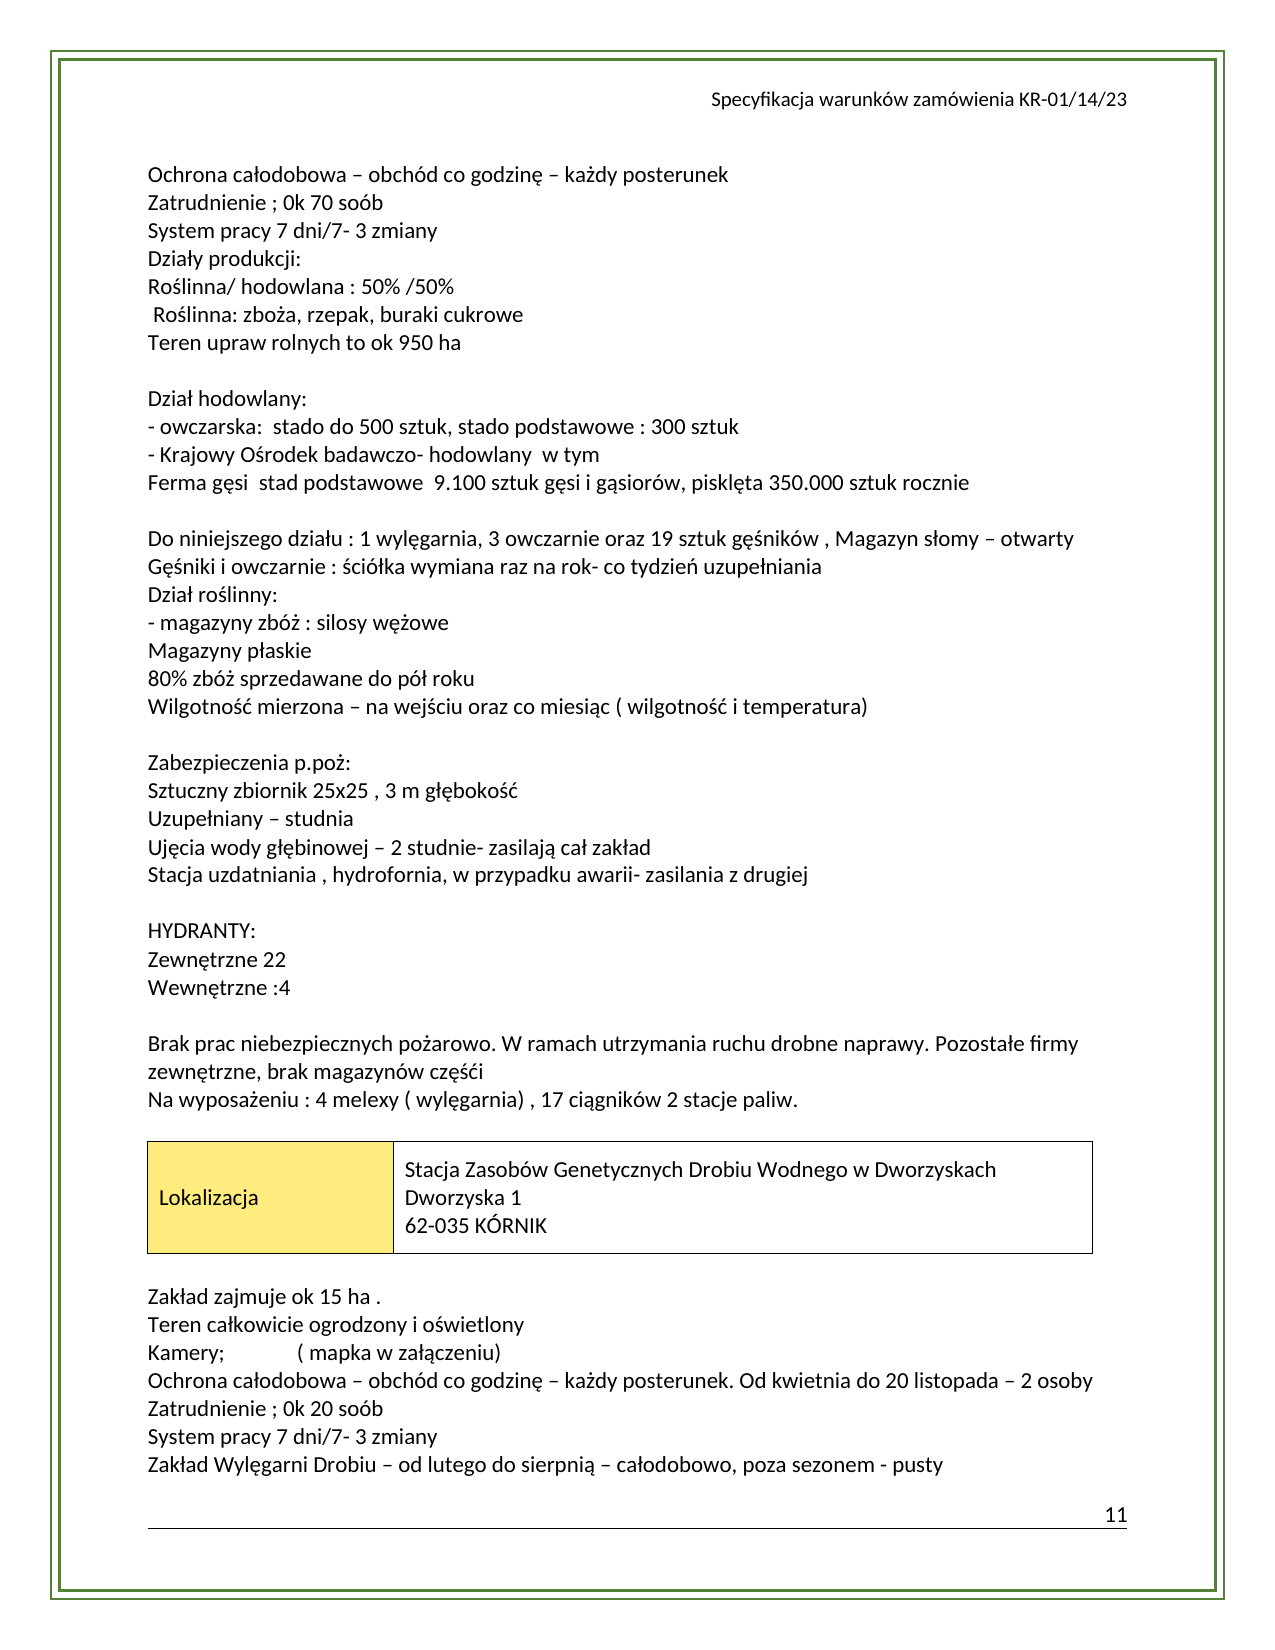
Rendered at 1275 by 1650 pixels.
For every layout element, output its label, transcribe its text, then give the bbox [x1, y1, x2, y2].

text Brak prac niebezpiecznych pożarowo. W ramach utrzymania ruchu drobne naprawy. Pozostałe firmy zewnętrzne, brak magazynów częśći [148, 1029, 1127, 1085]
text 80% zbóż sprzedawane do pół roku [148, 664, 1127, 692]
text Do niniejszego działu : 1 wylęgarnia, 3 owczarnie oraz 19 sztuk gęśników , Magazyn słomy – otwarty [148, 524, 1127, 552]
text Roślinna/ hodowlana : 50% /50% [148, 272, 1127, 300]
text Ochrona całodobowa – obchód co godzinę – każdy posterunek. Od kwietnia do 20 listopada – 2 osoby [148, 1366, 1127, 1394]
text Zewnętrzne 22 [148, 945, 1127, 973]
text Stacja uzdatniania , hydrofornia, w przypadku awarii- zasilania z drugiej [148, 861, 1127, 889]
text Magazyny płaskie [148, 636, 1127, 664]
text - owczarska: stado do 500 sztuk, stado podstawowe : 300 sztuk [148, 412, 1127, 440]
text System pracy 7 dni/7- 3 zmiany [148, 216, 1127, 244]
text HYDRANTY: [148, 917, 1127, 945]
text Ujęcia wody głębinowej – 2 studnie- zasilają cał zakład [148, 833, 1127, 861]
table_header Lokalizacja [148, 1142, 393, 1253]
text Roślinna: zboża, rzepak, buraki cukrowe [148, 300, 1127, 328]
text Działy produkcji: [148, 244, 1127, 272]
text Teren całkowicie ogrodzony i oświetlony [148, 1310, 1127, 1338]
text Wilgotność mierzona – na wejściu oraz co miesiąc ( wilgotność i temperatura) [148, 692, 1127, 721]
text Teren upraw rolnych to ok 950 ha [148, 328, 1127, 356]
text Ferma gęsi stad podstawowe 9.100 sztuk gęsi i gąsiorów, pisklęta 350.000 sztuk rocznie [148, 468, 1127, 496]
text Uzupełniany – studnia [148, 804, 1127, 833]
text Kamery; ( mapka w załączeniu) [148, 1338, 1127, 1366]
text - magazyny zbóż : silosy wężowe [148, 608, 1127, 636]
text Zabezpieczenia p.poż: [148, 748, 1127, 777]
text Ochrona całodobowa – obchód co godzinę – każdy posterunek [148, 160, 1127, 188]
text Sztuczny zbiornik 25x25 , 3 m głębokość [148, 777, 1127, 804]
text Dział hodowlany: [148, 384, 1127, 412]
text Zatrudnienie ; 0k 20 soób [148, 1394, 1127, 1422]
text Zatrudnienie ; 0k 70 soób [148, 188, 1127, 216]
text Gęśniki i owczarnie : ściółka wymiana raz na rok- co tydzień uzupełniania [148, 552, 1127, 580]
text Dział roślinny: [148, 580, 1127, 608]
text Na wyposażeniu : 4 melexy ( wylęgarnia) , 17 ciągników 2 stacje paliw. [148, 1085, 1127, 1113]
text Zakład Wylęgarni Drobiu – od lutego do sierpnią – całodobowo, poza sezonem - pusty [148, 1451, 1127, 1478]
text System pracy 7 dni/7- 3 zmiany [148, 1422, 1127, 1451]
table_header Stacja Zasobów Genetycznych Drobiu Wodnego w Dworzyskach Dworzyska 1 62-035 KÓRNIK [394, 1142, 1092, 1253]
text Wewnętrzne :4 [148, 973, 1127, 1001]
text - Krajowy Ośrodek badawczo- hodowlany w tym [148, 440, 1127, 468]
text Zakład zajmuje ok 15 ha . [148, 1282, 1127, 1310]
